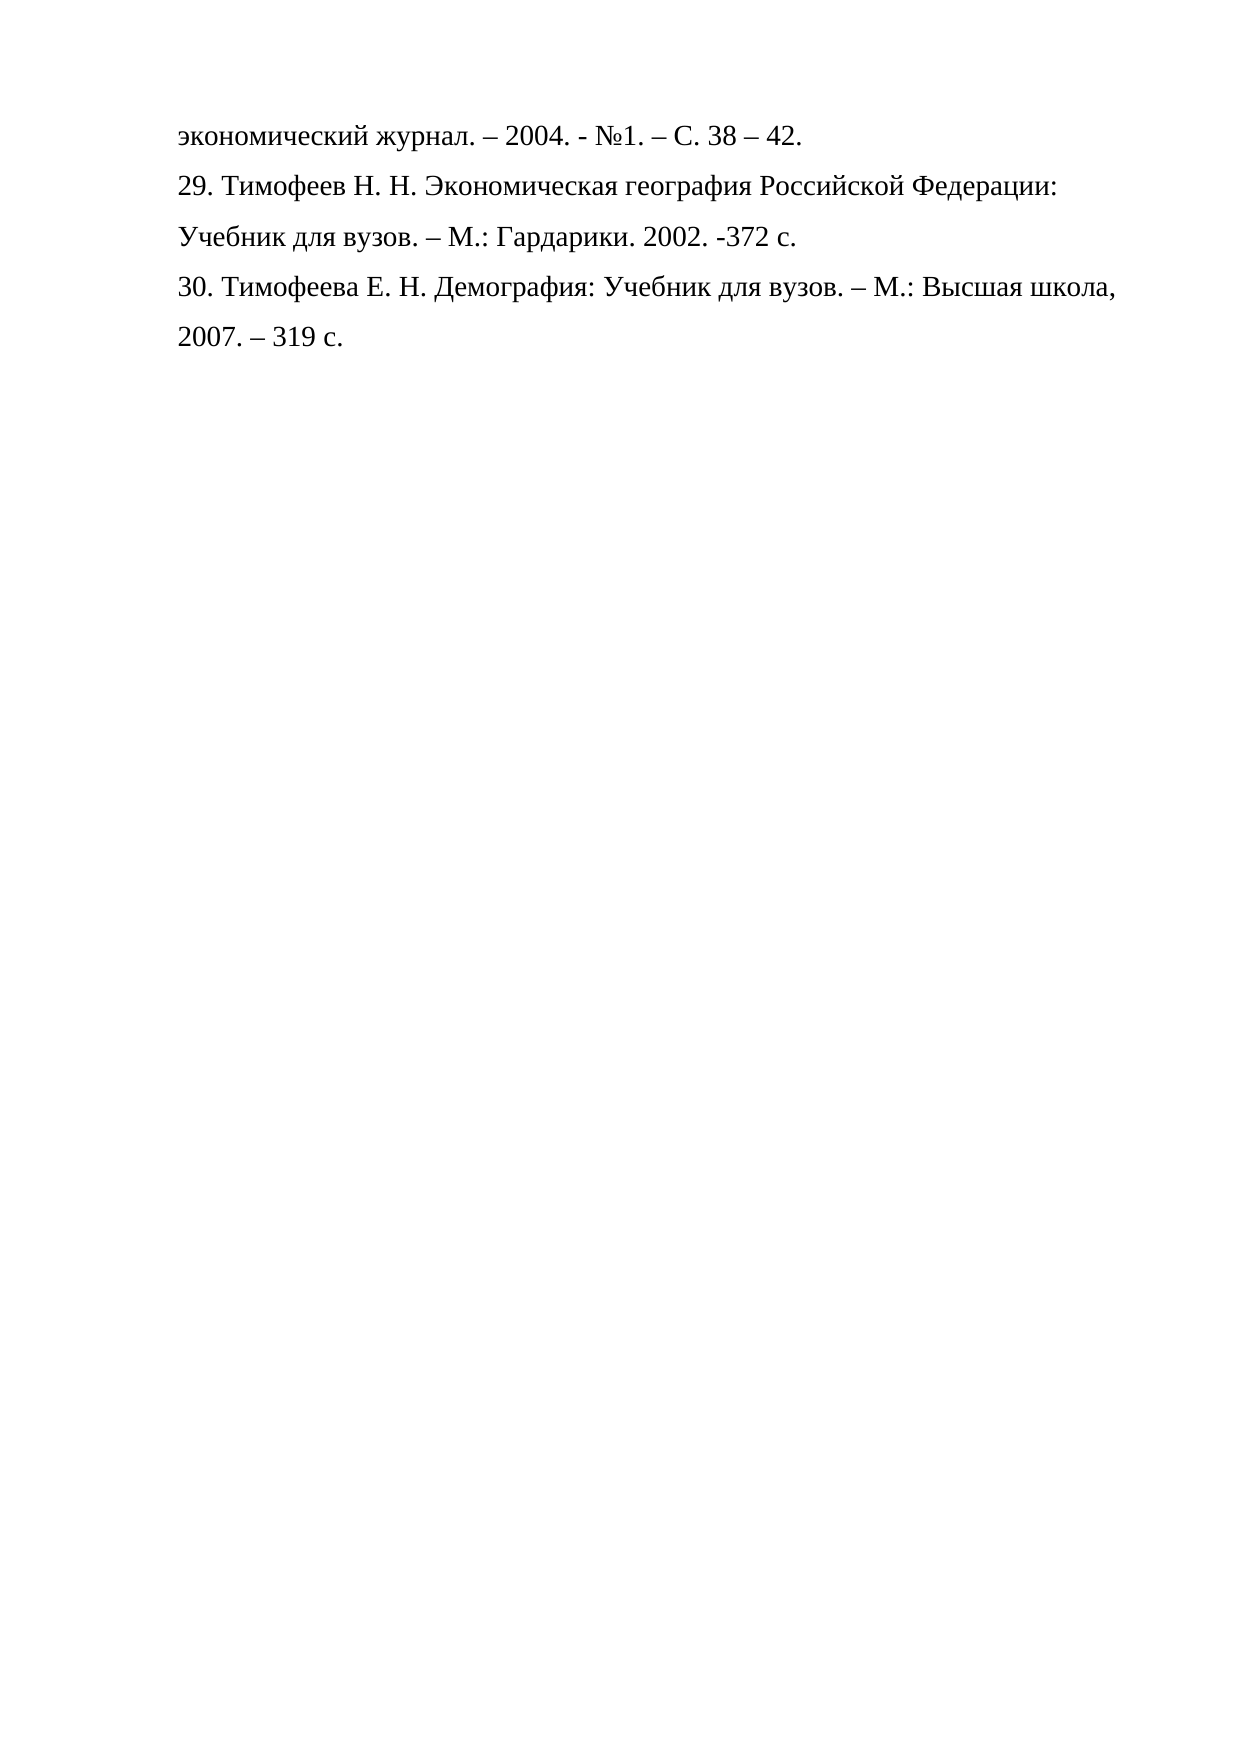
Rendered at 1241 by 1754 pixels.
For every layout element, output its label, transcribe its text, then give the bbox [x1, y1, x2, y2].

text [177, 118, 1152, 152]
text 29. Тимофеев Н. Н. Экономическая география Российской Федерации: Учебник для вузов. – М.: Гардарики. 2002. -372 с. [177, 168, 1152, 252]
text 30. Тимофеева Е. Н. Демография: Учебник для вузов. – М.: Высшая школа, 2007. – 319 с. [177, 269, 1152, 353]
